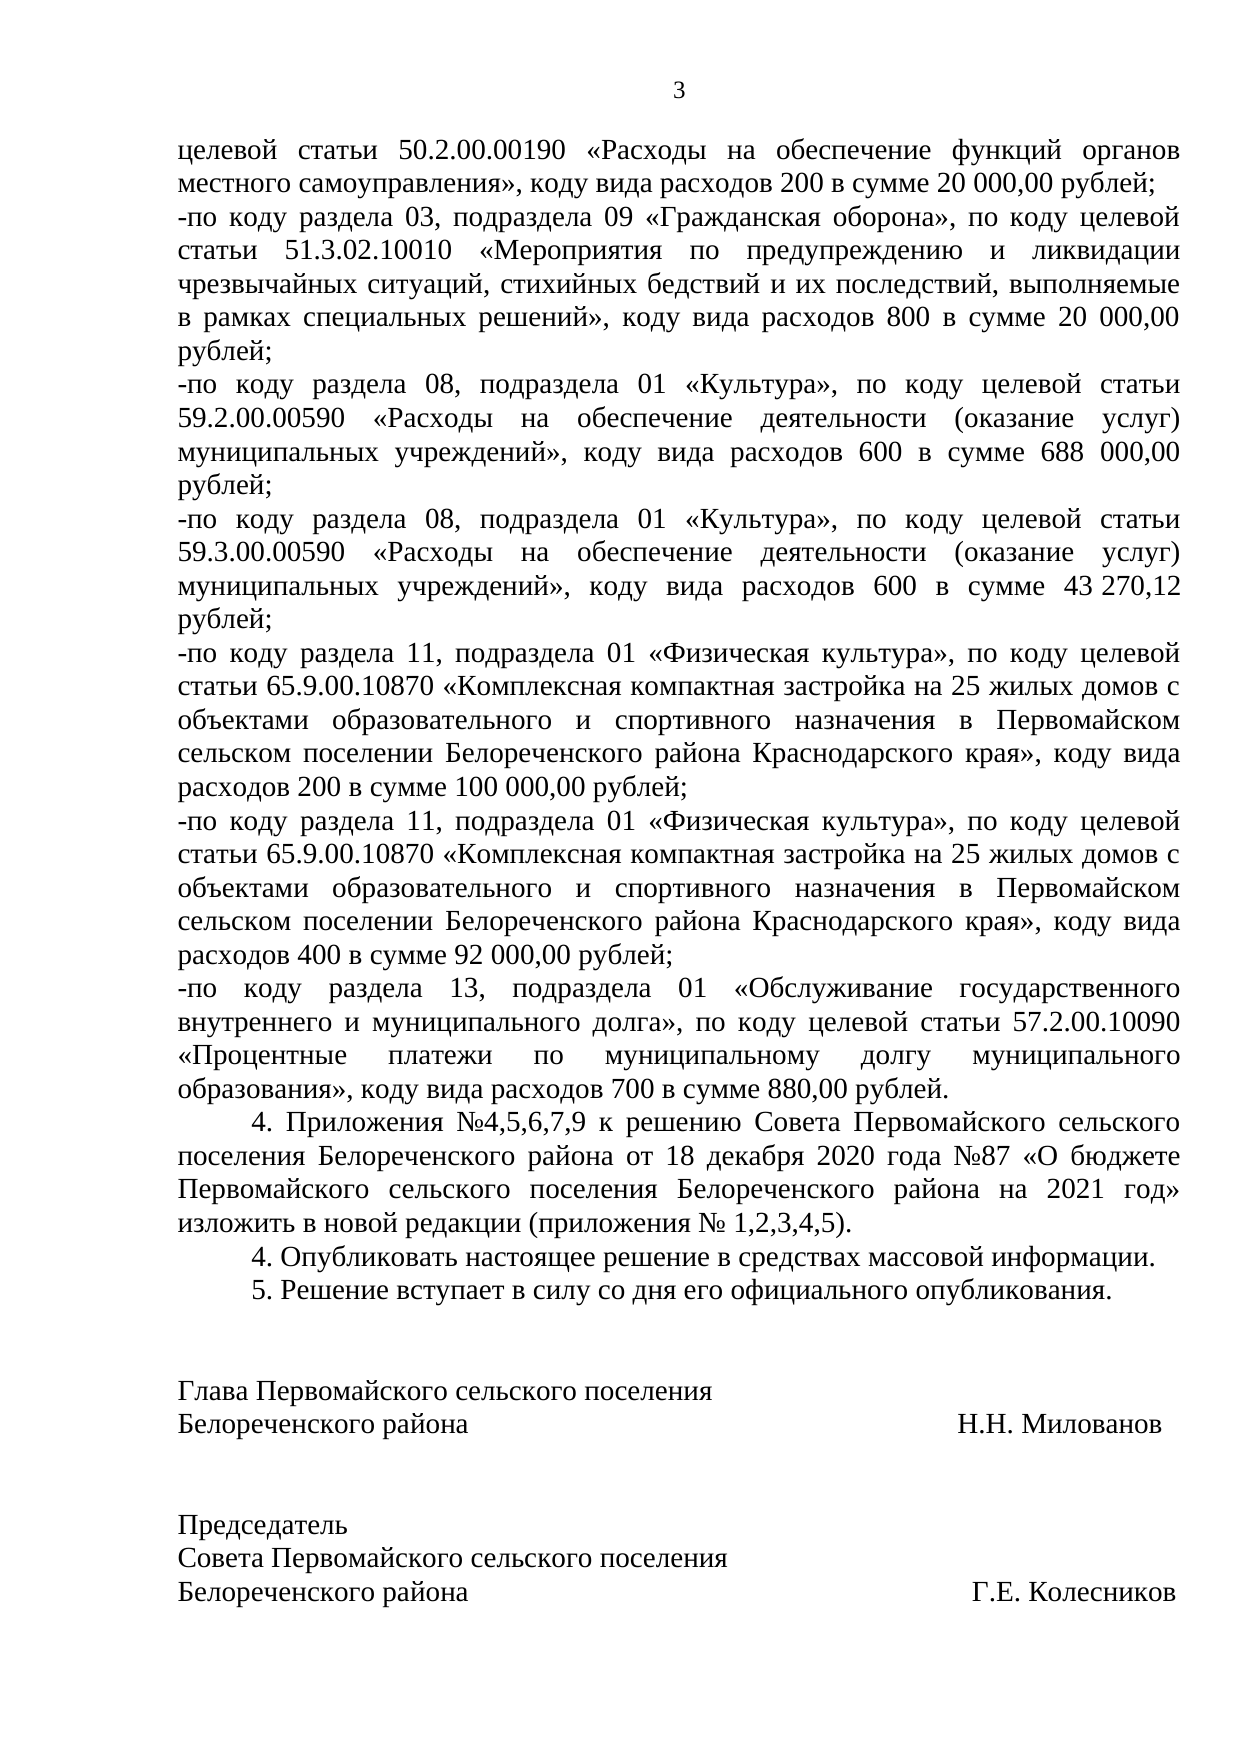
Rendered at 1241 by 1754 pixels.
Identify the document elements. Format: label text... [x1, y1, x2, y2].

text -по коду раздела 03, подраздела 09 «Гражданская оборона», по коду целевой статьи 51.3.02.10010 «Мероприятия по предупреждению и ликвидации чрезвычайных ситуаций, стихийных бедствий и их последствий, выполняемые в рамках специальных решений», коду вида расходов 800 в сумме 20 000,00 рублей; [177, 199, 1181, 367]
text Совета Первомайского сельского поселения [177, 1541, 1181, 1574]
text -по коду раздела 08, подраздела 01 «Культура», по коду целевой статьи 59.2.00.00590 «Расходы на обеспечение деятельности (оказание услуг) муниципальных учреждений», коду вида расходов 600 в сумме 688 000,00 рублей; [177, 367, 1181, 501]
text Белореченского района Г.Е. Колесников [177, 1574, 1181, 1608]
text -по коду раздела 08, подраздела 01 «Культура», по коду целевой статьи 59.3.00.00590 «Расходы на обеспечение деятельности (оказание услуг) муниципальных учреждений», коду вида расходов 600 в сумме 43 270,12 рублей; [177, 501, 1181, 635]
text 5. Решение вступает в силу со дня его официального опубликования. [177, 1272, 1181, 1306]
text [177, 132, 1181, 199]
text 4. Приложения №4,5,6,7,9 к решению Совета Первомайского сельского поселения Белореченского района от 18 декабря 2020 года №87 «О бюджете Первомайского сельского поселения Белореченского района на 2021 год» изложить в новой редакции (приложения № 1,2,3,4,5). [177, 1104, 1181, 1239]
text 4. Опубликовать настоящее решение в средствах массовой информации. [177, 1239, 1181, 1272]
text Белореченского района Н.Н. Милованов [177, 1406, 1181, 1440]
text Глава Первомайского сельского поселения [177, 1373, 1181, 1406]
text -по коду раздела 11, подраздела 01 «Физическая культура», по коду целевой статьи 65.9.00.10870 «Комплексная компактная застройка на 25 жилых домов с объектами образовательного и спортивного назначения в Первомайском сельском поселении Белореченского района Краснодарского края», коду вида расходов 400 в сумме 92 000,00 рублей; [177, 803, 1181, 970]
text Председатель [177, 1507, 1181, 1541]
text -по коду раздела 13, подраздела 01 «Обслуживание государственного внутреннего и муниципального долга», по коду целевой статьи 57.2.00.10090 «Процентные платежи по муниципальному долгу муниципального образования», коду вида расходов 700 в сумме 880,00 рублей. [177, 970, 1181, 1104]
text -по коду раздела 11, подраздела 01 «Физическая культура», по коду целевой статьи 65.9.00.10870 «Комплексная компактная застройка на 25 жилых домов с объектами образовательного и спортивного назначения в Первомайском сельском поселении Белореченского района Краснодарского края», коду вида расходов 200 в сумме 100 000,00 рублей; [177, 635, 1181, 803]
